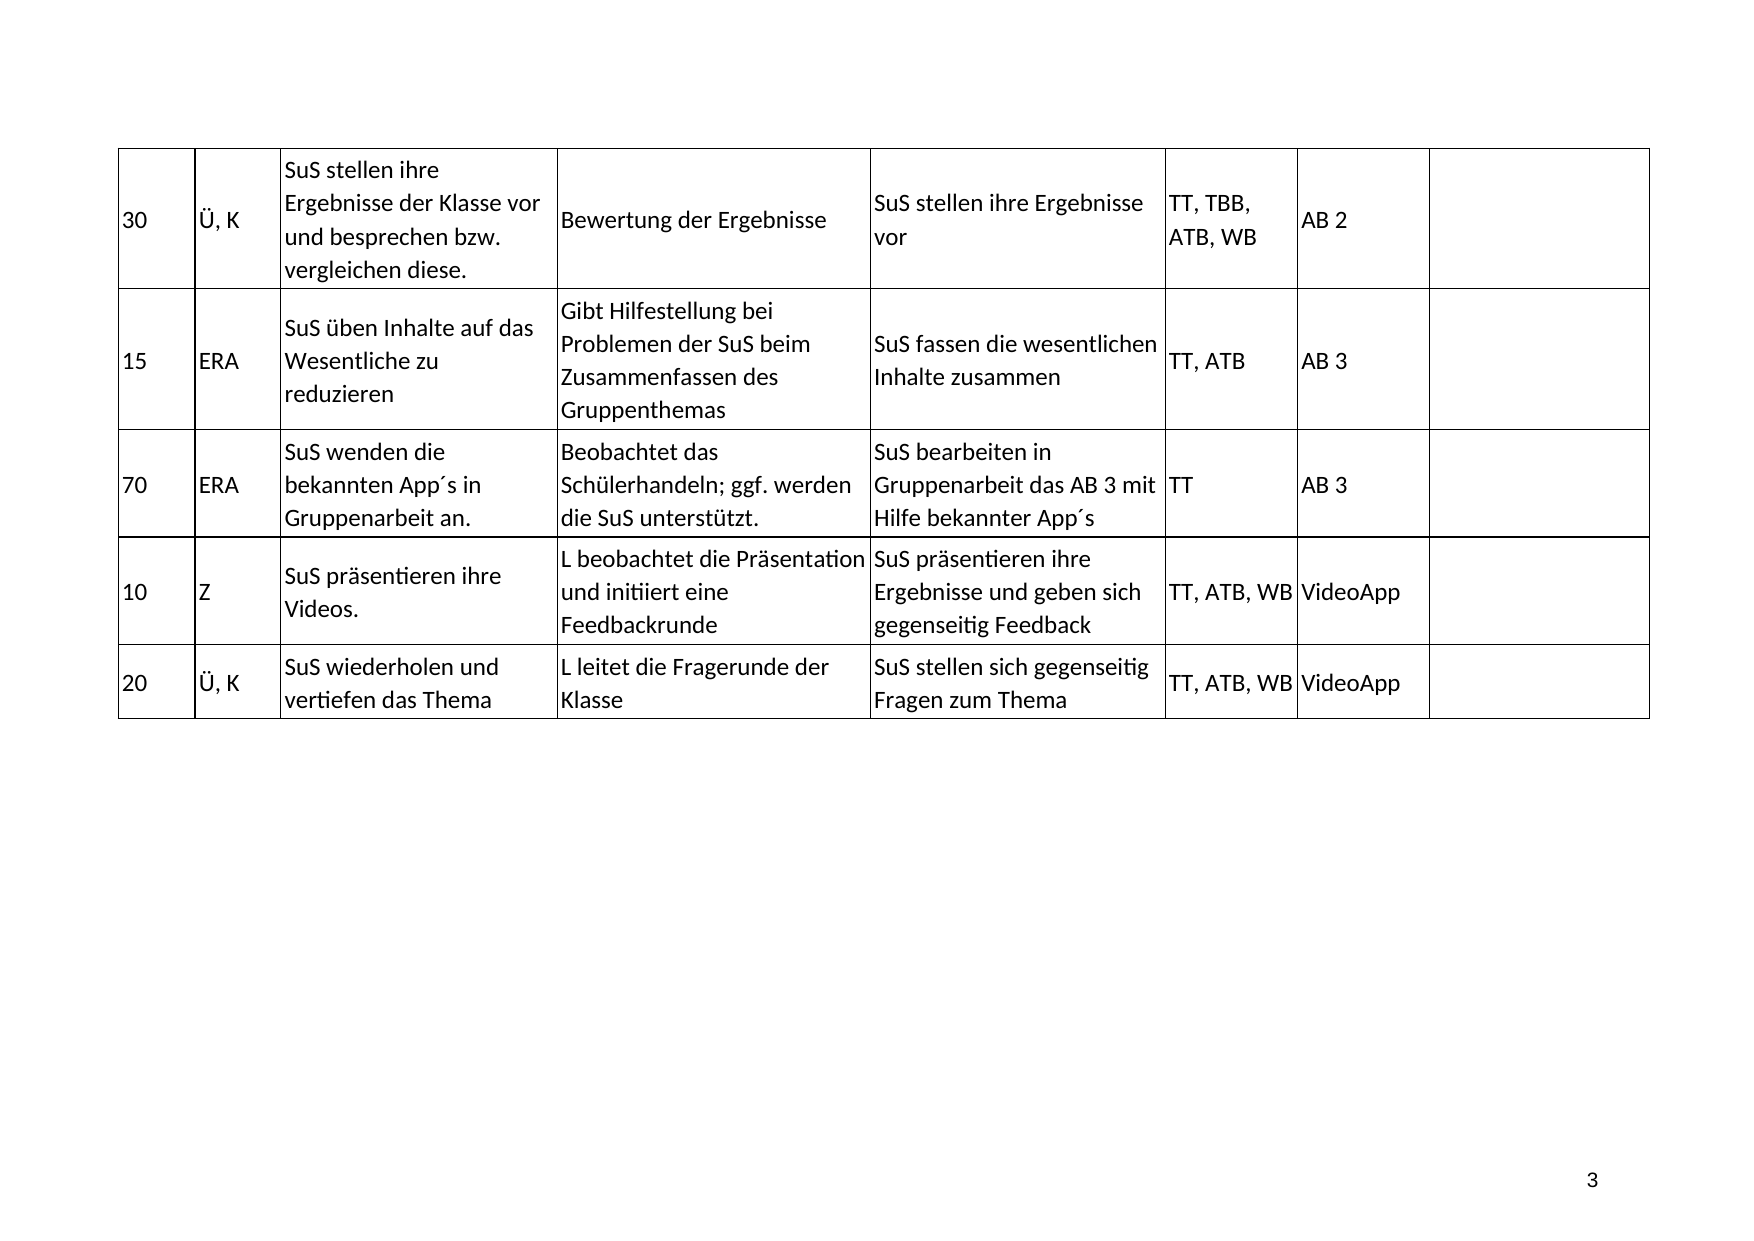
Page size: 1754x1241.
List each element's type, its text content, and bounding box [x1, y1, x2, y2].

table_cell SuS präsentieren ihre Ergebnisse und geben sich gegenseitig Feedback [871, 538, 1165, 644]
table_cell L beobachtet die Präsentation und initiiert eine Feedbackrunde [558, 538, 870, 644]
table_cell 30 [119, 149, 194, 288]
table_cell SuS stellen ihre Ergebnisse der Klasse vor und besprechen bzw. vergleichen diese. [281, 149, 557, 288]
table_cell TT, ATB [1166, 289, 1297, 429]
table_cell SuS fassen die wesentlichen Inhalte zusammen [871, 289, 1165, 429]
table_cell [1430, 430, 1649, 536]
table_cell TT, TBB, ATB, WB [1166, 149, 1297, 288]
table_cell SuS stellen ihre Ergebnisse vor [871, 149, 1165, 288]
table_cell 70 [119, 430, 194, 536]
table_cell Gibt Hilfestellung bei Problemen der SuS beim Zusammenfassen des Gruppenthemas [558, 289, 870, 429]
table_cell L leitet die Fragerunde der Klasse [558, 645, 870, 718]
table_cell VideoApp [1298, 645, 1429, 718]
table_cell SuS üben Inhalte auf das Wesentliche zu reduzieren [281, 289, 557, 429]
table_cell [1430, 538, 1649, 644]
table_cell [1430, 645, 1649, 718]
table_cell TT, ATB, WB [1166, 538, 1297, 644]
table_cell 10 [119, 538, 194, 644]
table_cell TT, ATB, WB [1166, 645, 1297, 718]
table_cell VideoApp [1298, 538, 1429, 644]
table_cell ERA [196, 289, 280, 429]
table_cell [1430, 289, 1649, 429]
table_cell Bewertung der Ergebnisse [558, 149, 870, 288]
table_cell SuS bearbeiten in Gruppenarbeit das AB 3 mit Hilfe bekannter App´s [871, 430, 1165, 536]
table_cell SuS wenden die bekannten App´s in Gruppenarbeit an. [281, 430, 557, 536]
table_cell TT [1166, 430, 1297, 536]
table_cell 20 [119, 645, 194, 718]
table_cell SuS stellen sich gegenseitig Fragen zum Thema [871, 645, 1165, 718]
table_cell [1430, 149, 1649, 288]
table_cell AB 3 [1298, 430, 1429, 536]
table_cell Ü, K [196, 645, 280, 718]
table_cell Z [196, 538, 280, 644]
table_cell Beobachtet das Schülerhandeln; ggf. werden die SuS unterstützt. [558, 430, 870, 536]
table_cell AB 3 [1298, 289, 1429, 429]
table_cell 15 [119, 289, 194, 429]
table_cell ERA [196, 430, 280, 536]
table_cell SuS präsentieren ihre Videos. [281, 538, 557, 644]
table_cell Ü, K [196, 149, 280, 288]
table_cell AB 2 [1298, 149, 1429, 288]
table_cell SuS wiederholen und vertiefen das Thema [281, 645, 557, 718]
